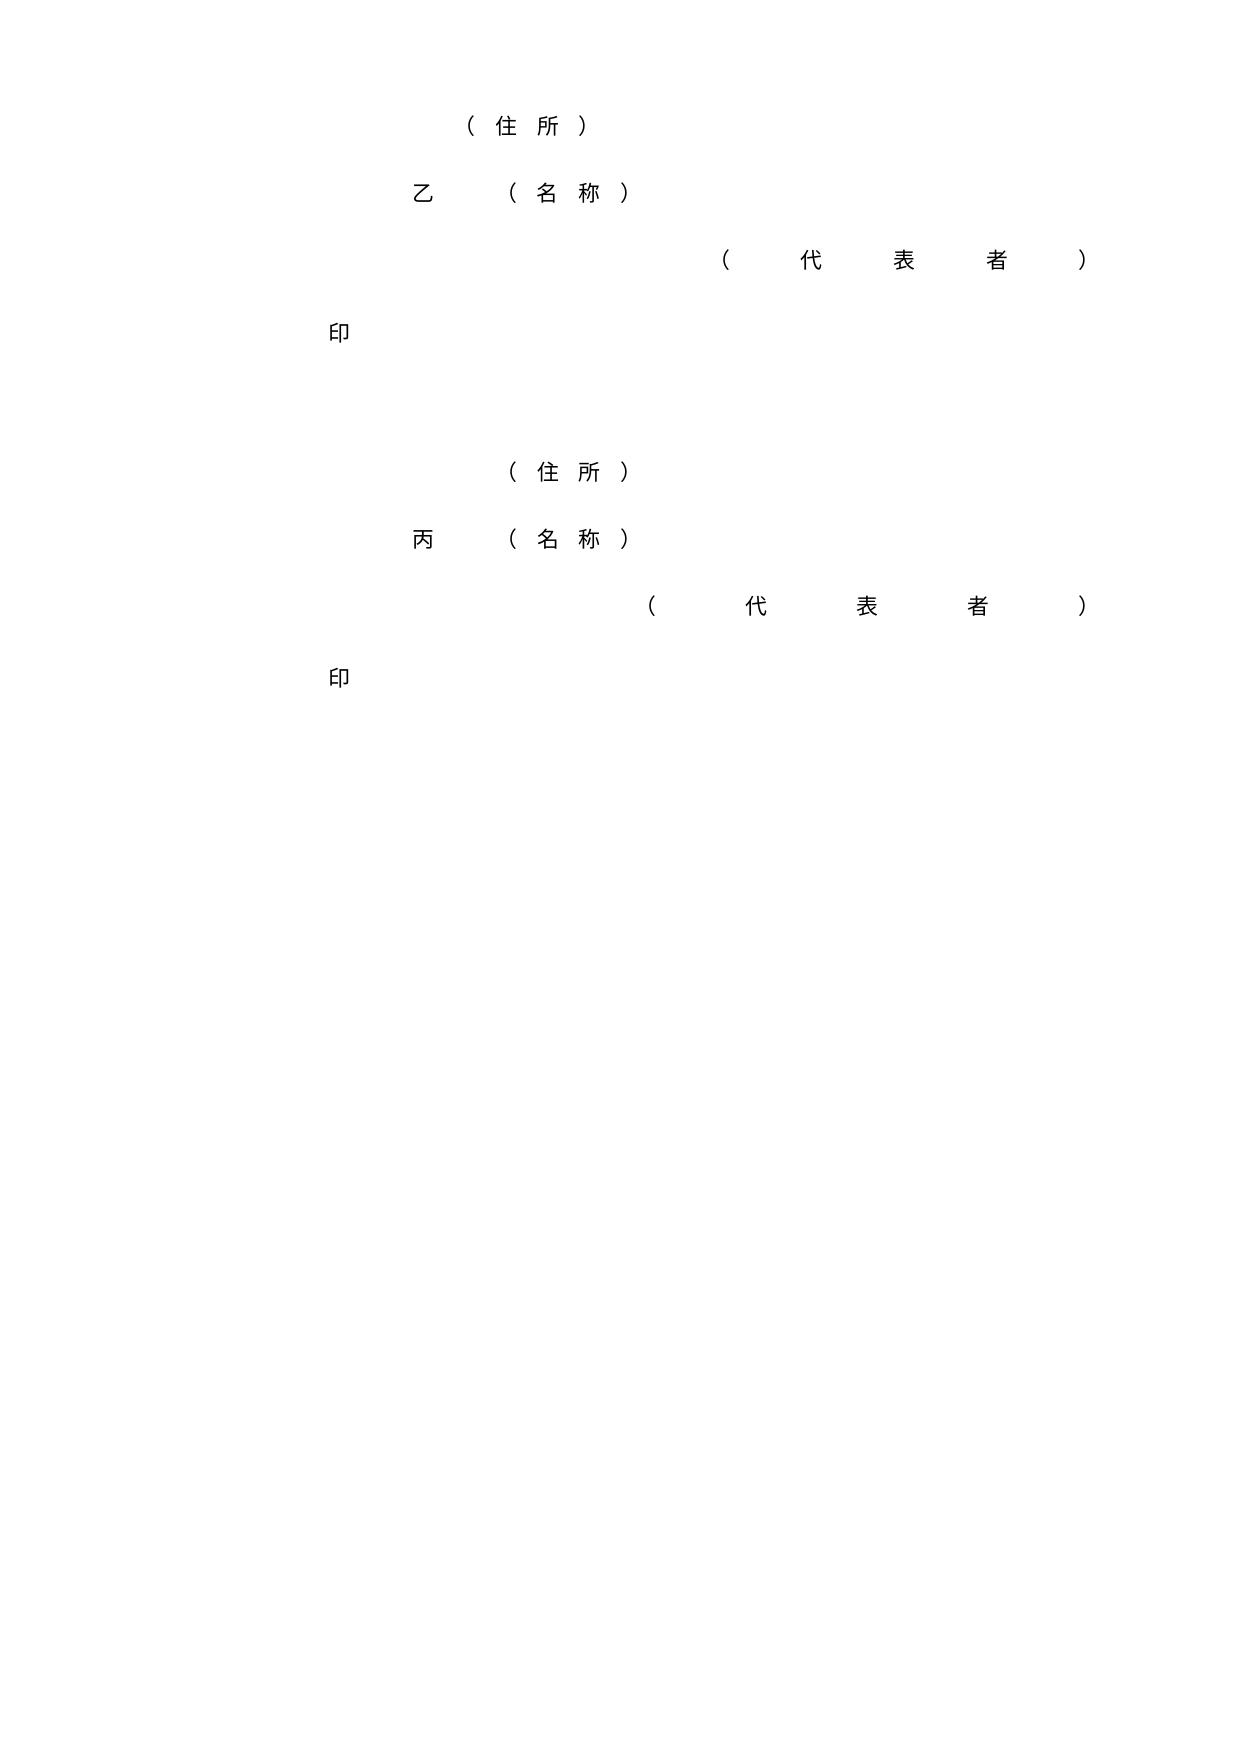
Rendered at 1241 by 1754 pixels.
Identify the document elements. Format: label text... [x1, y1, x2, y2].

text 乙 （名称） [326, 161, 1120, 223]
text （代表者） 印 [326, 574, 1120, 708]
text （住所） [326, 93, 1120, 156]
text 丙 （名称） [326, 506, 1120, 569]
text （代表者） 印 [326, 228, 1120, 363]
text （住所） [326, 439, 1120, 502]
